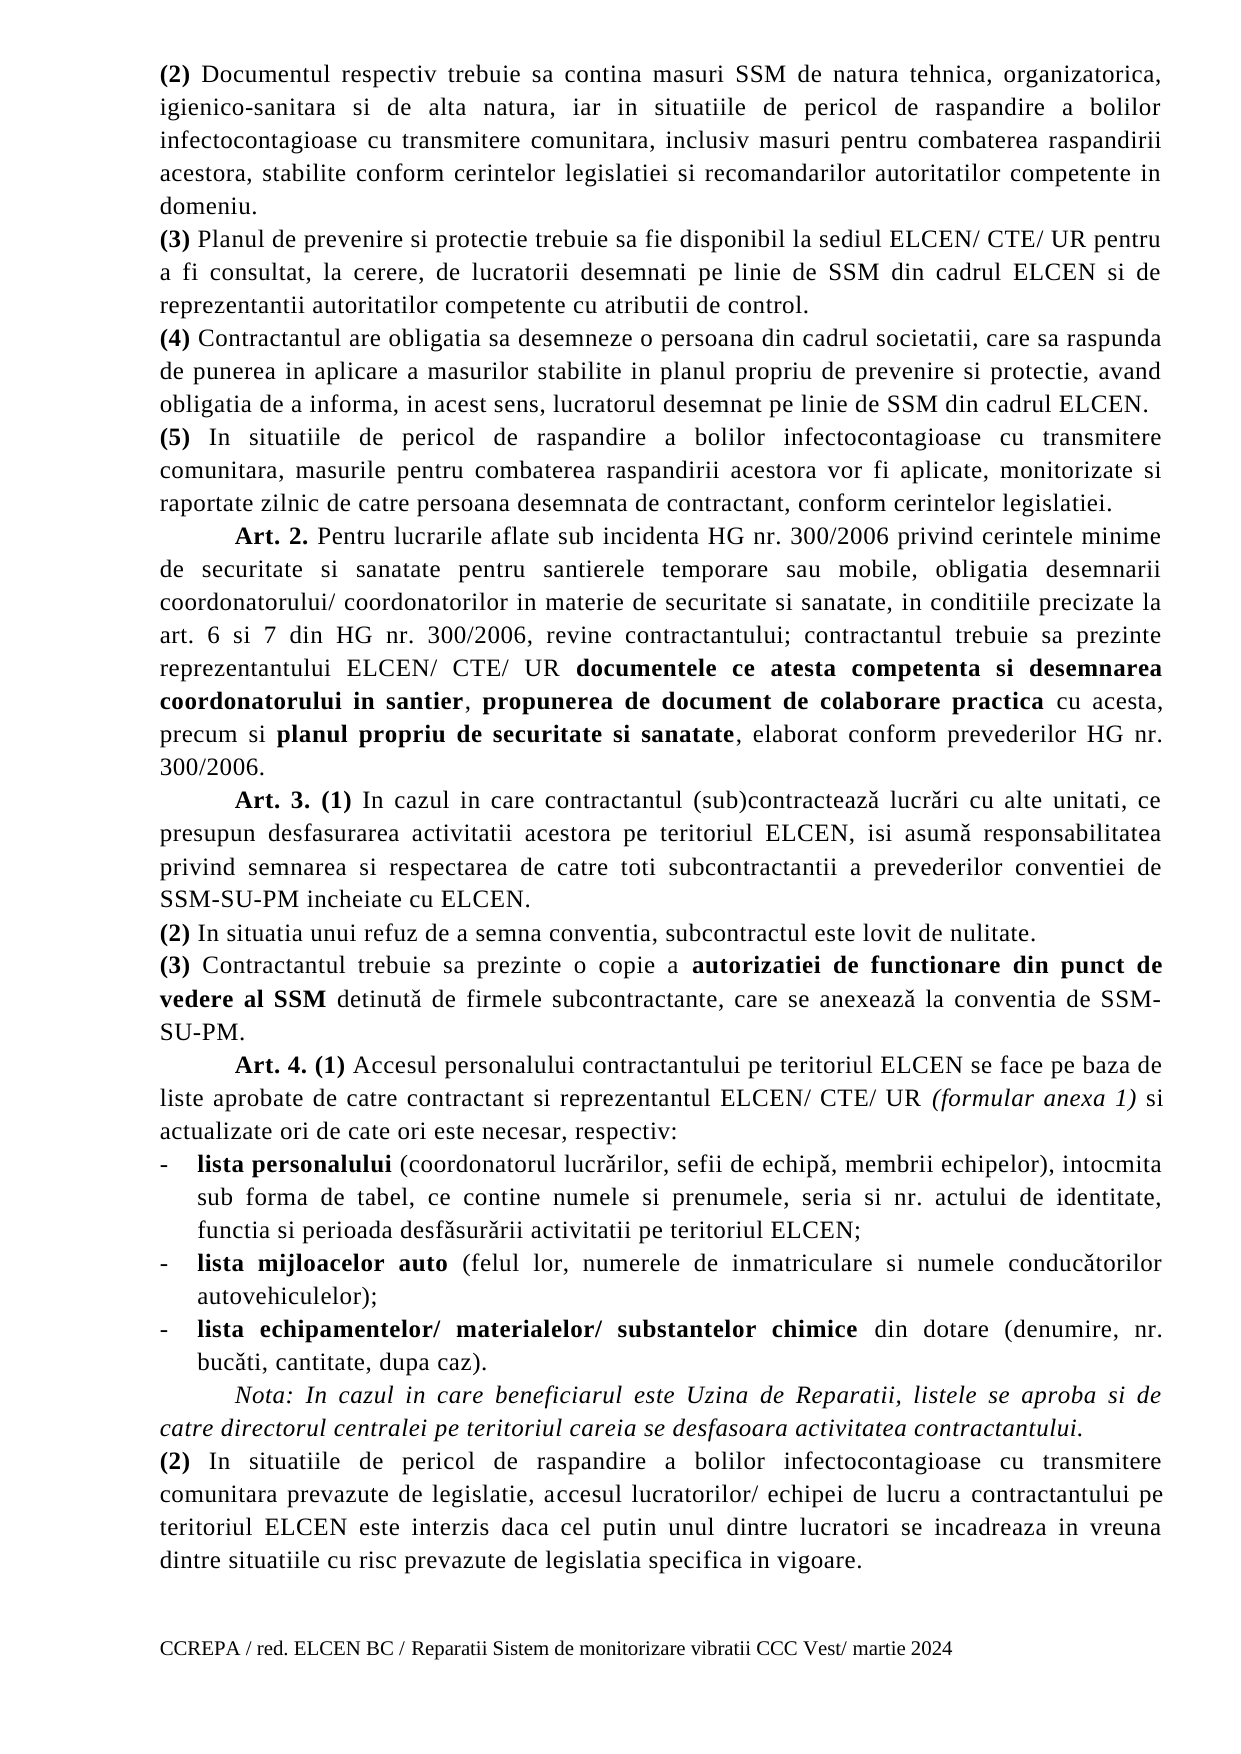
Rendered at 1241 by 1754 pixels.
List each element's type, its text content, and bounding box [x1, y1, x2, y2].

text (2) In situatiile de pericol de raspandire a bolilor infectocontagioase cu transmitere comunitara prevazute de legislatie, accesul lucratorilor/ echipei de lucru a contractantului pe teritoriul ELCEN este interzis daca cel putin unul dintre lucratori se incadreaza in vreuna dintre situatiile cu risc prevazute de legislatia specifica in vigoare. [159, 1446, 1163, 1574]
text (2) Documentul respectiv trebuie sa contina masuri SSM de natura tehnica, organizatorica, igienico-sanitara si de alta natura, iar in situatiile de pericol de raspandire a bolilor infectocontagioase cu transmitere comunitara, inclusiv masuri pentru combaterea raspandirii acestora, stabilite conform cerintelor legislatiei si recomandarilor autoritatilor competente in domeniu. [159, 59, 1163, 220]
text Art. 4. (1) Accesul personalului contractantului pe teritoriul ELCEN se face pe baza de liste aprobate de catre contractant si reprezentantul ELCEN/ CTE/ UR (formular anexa 1) si actualizate ori de cate ori este necesar, respectiv: [159, 1050, 1163, 1144]
text (5) In situatiile de pericol de raspandire a bolilor infectocontagioase cu transmitere comunitara, masurile pentru combaterea raspandirii acestora vor fi aplicate, monitorizate si raportate zilnic de catre persoana desemnata de contractant, conform cerintelor legislatiei. [159, 422, 1163, 517]
text Art. 2. Pentru lucrarile aflate sub incidenta HG nr. 300/2006 privind cerintele minime de securitate si sanatate pentru santierele temporare sau mobile, obligatia desemnarii coordonatorului/ coordonatorilor in materie de securitate si sanatate, in conditiile precizate la art. 6 si 7 din HG nr. 300/2006, revine contractantului; contractantul trebuie sa prezinte reprezentantului ELCEN/ CTE/ UR documentele ce atesta competenta si desemnarea coordonatorului in santier, propunerea de document de colaborare practica cu acesta, precum si planul propriu de securitate si sanatate, elaborat conform prevederilor HG nr. 300/2006. [159, 521, 1163, 781]
text (4) Contractantul are obligatia sa desemneze o persoana din cadrul societatii, care sa raspunda de punerea in aplicare a masurilor stabilite in planul propriu de prevenire si protectie, avand obligatia de a informa, in acest sens, lucratorul desemnat pe linie de SSM din cadrul ELCEN. [159, 323, 1163, 418]
text Art. 3. (1) In cazul in care contractantul (sub)contracteazǎ lucrǎri cu alte unitati, ce presupun desfasurarea activitatii acestora pe teritoriul ELCEN, isi asumǎ responsabilitatea privind semnarea si respectarea de catre toti subcontractantii a prevederilor conventiei de SSM-SU-PM incheiate cu ELCEN. [159, 786, 1163, 913]
list lista echipamentelor/ materialelor/ substantelor chimice din dotare (denumire, nr. bucǎti, cantitate, dupa caz). [159, 1314, 1163, 1376]
text (3) Planul de prevenire si protectie trebuie sa fie disponibil la sediul ELCEN/ CTE/ UR pentru a fi consultat, la cerere, de lucratorii desemnati pe linie de SSM din cadrul ELCEN si de reprezentantii autoritatilor competente cu atributii de control. [159, 224, 1163, 319]
text (2) In situatia unui refuz de a semna conventia, subcontractul este lovit de nulitate. [159, 918, 1163, 946]
text (3) Contractantul trebuie sa prezinte o copie a autorizatiei de functionare din punct de vedere al SSM detinutǎ de firmele subcontractante, care se anexeazǎ la conventia de SSM-SU-PM. [159, 951, 1163, 1045]
list lista personalului (coordonatorul lucrǎrilor, sefii de echipǎ, membrii echipelor), intocmita sub forma de tabel, ce contine numele si prenumele, seria si nr. actului de identitate, functia si perioada desfǎsurǎrii activitatii pe teritoriul ELCEN; [159, 1149, 1163, 1243]
text Nota: In cazul in care beneficiarul este Uzina de Reparatii, listele se aproba si de catre directorul centralei pe teritoriul careia se desfasoara activitatea contractantului. [159, 1380, 1163, 1442]
list lista mijloacelor auto (felul lor, numerele de inmatriculare si numele conducǎtorilor autovehiculelor); [159, 1248, 1163, 1309]
